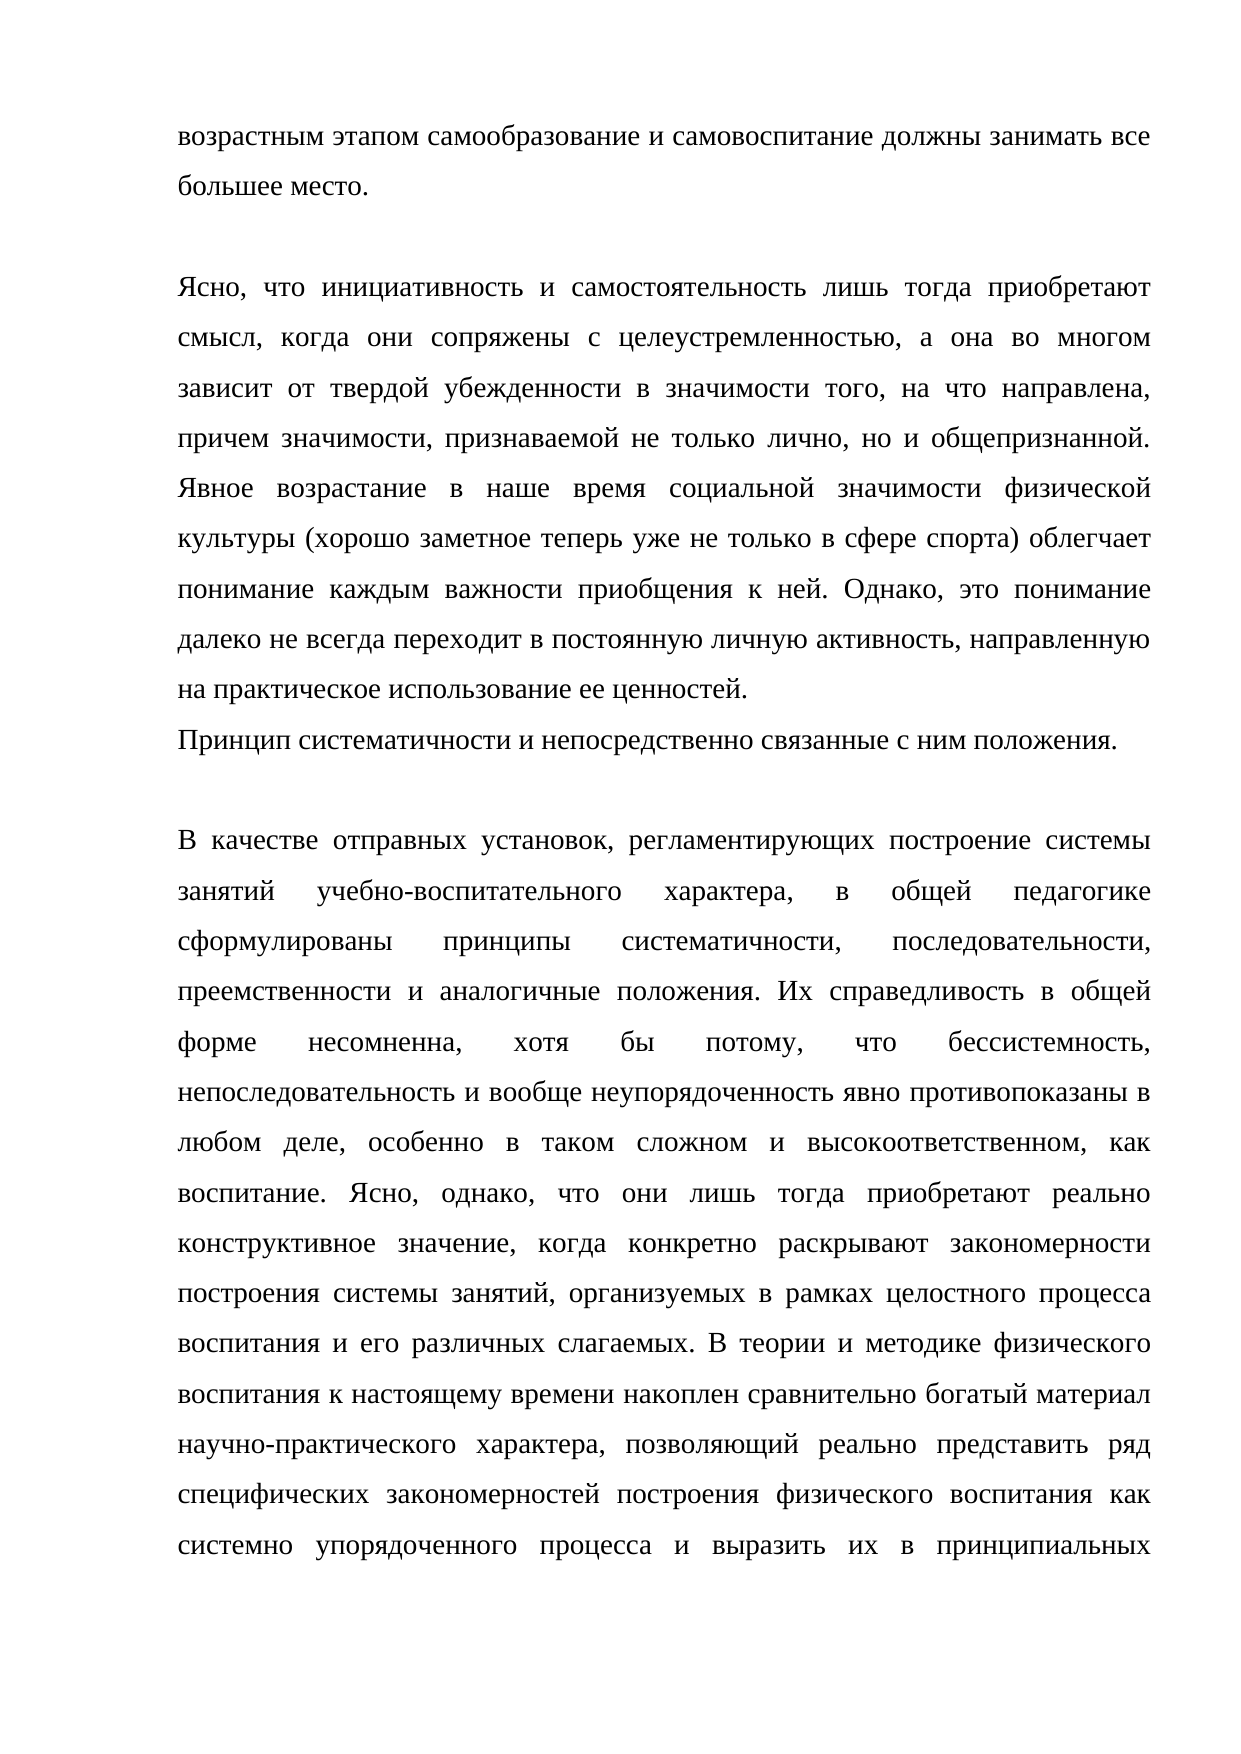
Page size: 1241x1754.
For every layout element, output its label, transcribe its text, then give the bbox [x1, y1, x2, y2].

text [177, 118, 1152, 202]
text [177, 822, 1152, 1560]
text Принцип систематичности и непосредственно связанные с ним положения. [177, 722, 1152, 755]
text Ясно, что инициативность и самостоятельность лишь тогда приобретают смысл, когда они сопряжены с целеустремленностью, а она во многом зависит от твердой убежденности в значимости того, на что направлена, причем значимости, признаваемой не только лично, но и общепризнанной. Явное возрастание в наше время социальной значимости физической культуры (хорошо заметное теперь уже не только в сфере спорта) облегчает понимание каждым важности приобщения к ней. Однако, это понимание далеко не всегда переходит в постоянную личную активность, направленную на практическое использование ее ценностей. [177, 269, 1152, 705]
